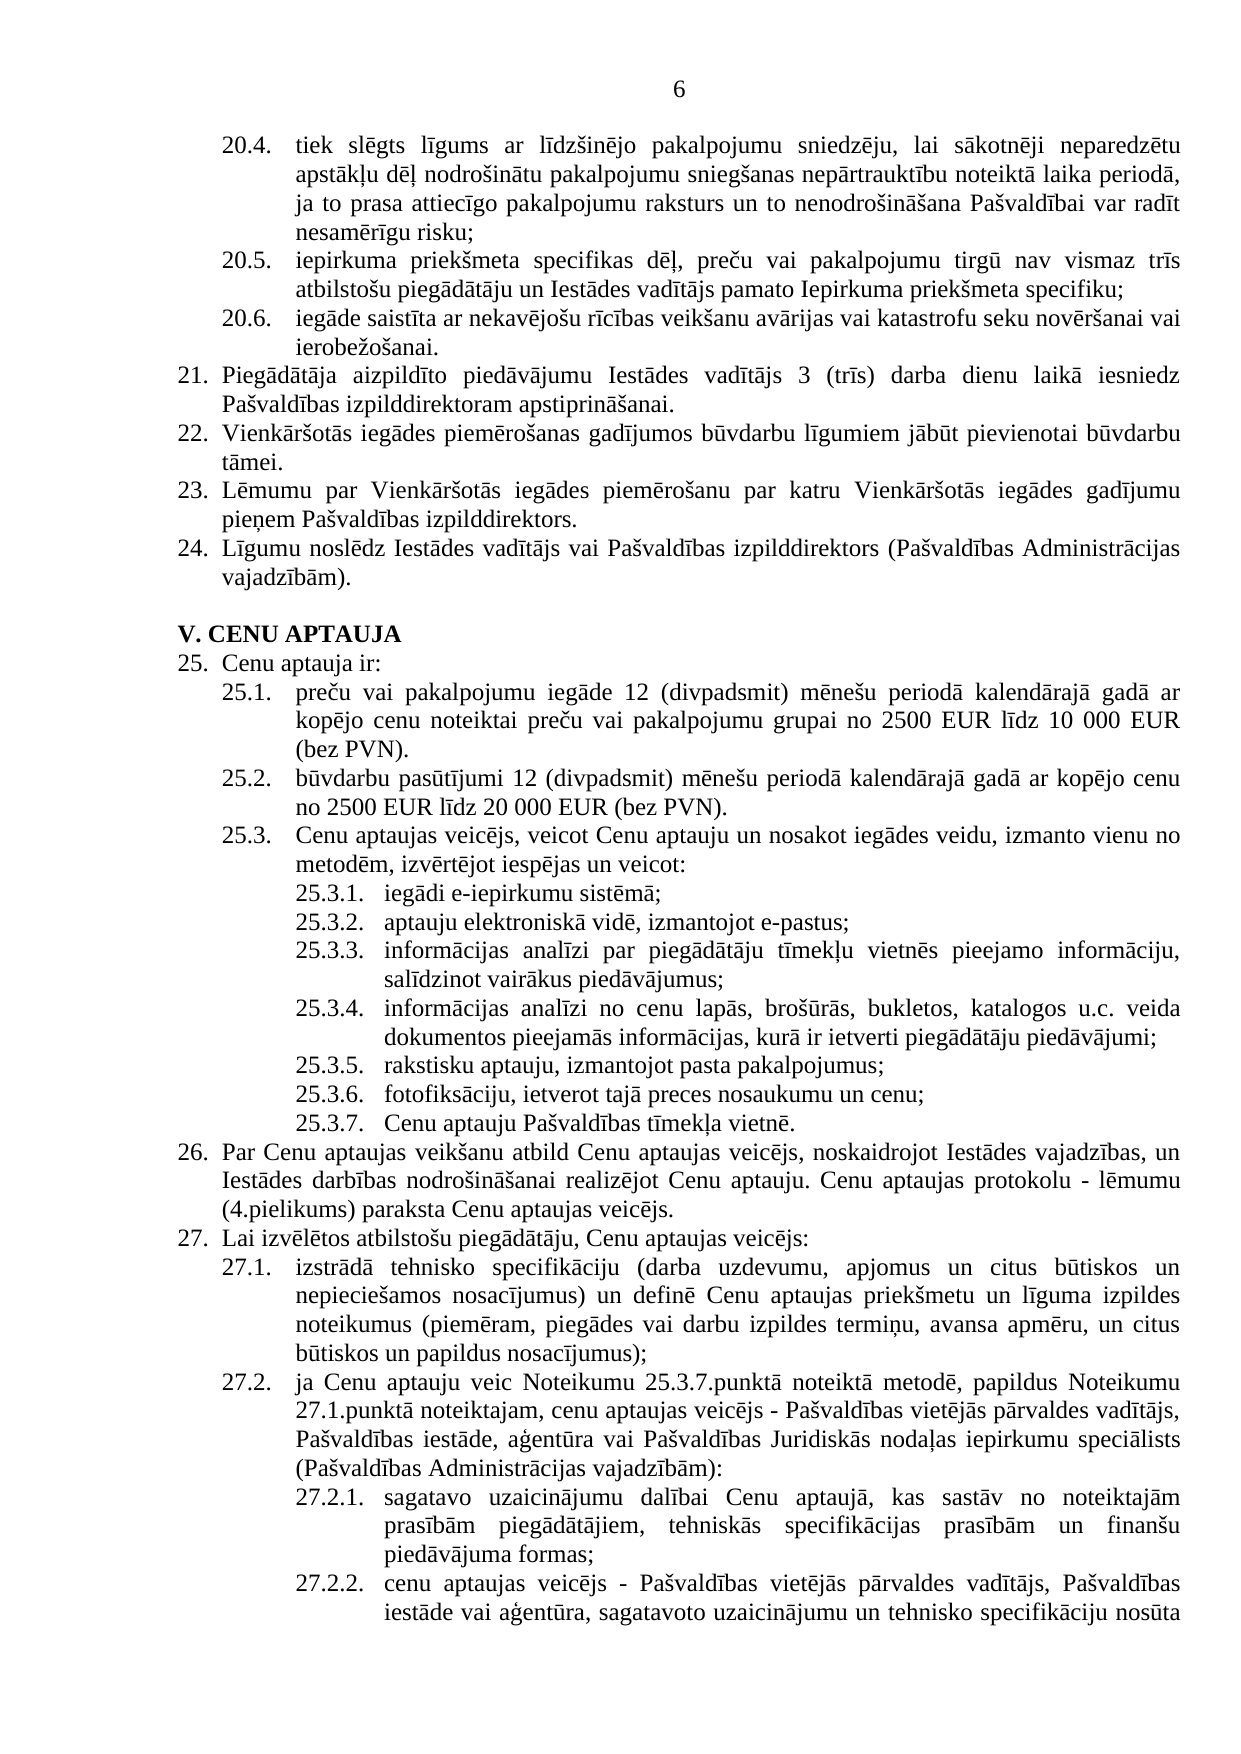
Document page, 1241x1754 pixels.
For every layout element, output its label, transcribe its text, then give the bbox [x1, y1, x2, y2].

list iegāde saistīta ar nekavējošu rīcības veikšanu avārijas vai katastrofu seku novēršanai vai ierobežošanai. [222, 303, 1181, 361]
list informācijas analīzi no cenu lapās, brošūrās, bukletos, katalogos u.c. veida dokumentos pieejamās informācijas, kurā ir ietverti piegādātāju piedāvājumi; [295, 993, 1181, 1051]
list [295, 1568, 1181, 1626]
list preču vai pakalpojumu iegāde 12 (divpadsmit) mēnešu periodā kalendārajā gadā ar kopējo cenu noteiktai preču vai pakalpojumu grupai no 2500 EUR līdz 10 000 EUR (bez PVN). [222, 677, 1181, 763]
list Cenu aptauju Pašvaldības tīmekļa vietnē. [295, 1108, 1181, 1137]
list Vienkāršotās iegādes piemērošanas gadījumos būvdarbu līgumiem jābūt pievienotai būvdarbu tāmei. [177, 418, 1181, 476]
list Lai izvēlētos atbilstošu piegādātāju, Cenu aptaujas veicējs: [177, 1223, 1181, 1252]
list Cenu aptaujas veicējs, veicot Cenu aptauju un nosakot iegādes veidu, izmanto vienu no metodēm, izvērtējot iespējas un veicot: [222, 821, 1181, 878]
list aptauju elektroniskā vidē, izmantojot e-pastus; [295, 907, 1181, 936]
list iegādi e-iepirkumu sistēmā; [295, 878, 1181, 907]
list Līgumu noslēdz Iestādes vadītājs vai Pašvaldības izpilddirektors (Pašvaldības Administrācijas vajadzībām). [177, 533, 1181, 591]
list būvdarbu pasūtījumi 12 (divpadsmit) mēnešu periodā kalendārajā gadā ar kopējo cenu no 2500 EUR līdz 20 000 EUR (bez PVN). [222, 763, 1181, 821]
list ja Cenu aptauju veic Noteikumu 25.3.7.punktā noteiktā metodē, papildus Noteikumu 27.1.punktā noteiktajam, cenu aptaujas veicējs - Pašvaldības vietējās pārvaldes vadītājs, Pašvaldības iestāde, aģentūra vai Pašvaldības Juridiskās nodaļas iepirkumu speciālists (Pašvaldības Administrācijas vajadzībām): [222, 1367, 1181, 1482]
list izstrādā tehnisko specifikāciju (darba uzdevumu, apjomus un citus būtiskos un nepieciešamos nosacījumus) un definē Cenu aptaujas priekšmetu un līguma izpildes noteikumus (piemēram, piegādes vai darbu izpildes termiņu, avansa apmēru, un citus būtiskos un papildus nosacījumus); [222, 1252, 1181, 1367]
list Par Cenu aptaujas veikšanu atbild Cenu aptaujas veicējs, noskaidrojot Iestādes vajadzības, un Iestādes darbības nodrošināšanai realizējot Cenu aptauju. Cenu aptaujas protokolu - lēmumu (4.pielikums) paraksta Cenu aptaujas veicējs. [177, 1137, 1181, 1223]
list tiek slēgts līgums ar līdzšinējo pakalpojumu sniedzēju, lai sākotnēji neparedzētu apstākļu dēļ nodrošinātu pakalpojumu sniegšanas nepārtrauktību noteiktā laika periodā, ja to prasa attiecīgo pakalpojumu raksturs un to nenodrošināšana Pašvaldībai var radīt nesamērīgu risku; [222, 131, 1181, 246]
list sagatavo uzaicinājumu dalībai Cenu aptaujā, kas sastāv no noteiktajām prasībām piegādātājiem, tehniskās specifikācijas prasībām un finanšu piedāvājuma formas; [295, 1482, 1181, 1568]
list iepirkuma priekšmeta specifikas dēļ, preču vai pakalpojumu tirgū nav vismaz trīs atbilstošu piegādātāju un Iestādes vadītājs pamato Iepirkuma priekšmeta specifiku; [222, 246, 1181, 303]
list Lēmumu par Vienkāršotās iegādes piemērošanu par katru Vienkāršotās iegādes gadījumu pieņem Pašvaldības izpilddirektors. [177, 476, 1181, 533]
list informācijas analīzi par piegādātāju tīmekļu vietnēs pieejamo informāciju, salīdzinot vairākus piedāvājumus; [295, 936, 1181, 993]
list Piegādātāja aizpildīto piedāvājumu Iestādes vadītājs 3 (trīs) darba dienu laikā iesniedz Pašvaldības izpilddirektoram apstiprināšanai. [177, 361, 1181, 418]
list Cenu aptauja ir: [177, 648, 1181, 677]
list rakstisku aptauju, izmantojot pasta pakalpojumus; [295, 1051, 1181, 1079]
text V. CENU APTAUJA [177, 619, 1181, 648]
list fotofiksāciju, ietverot tajā preces nosaukumu un cenu; [295, 1079, 1181, 1108]
